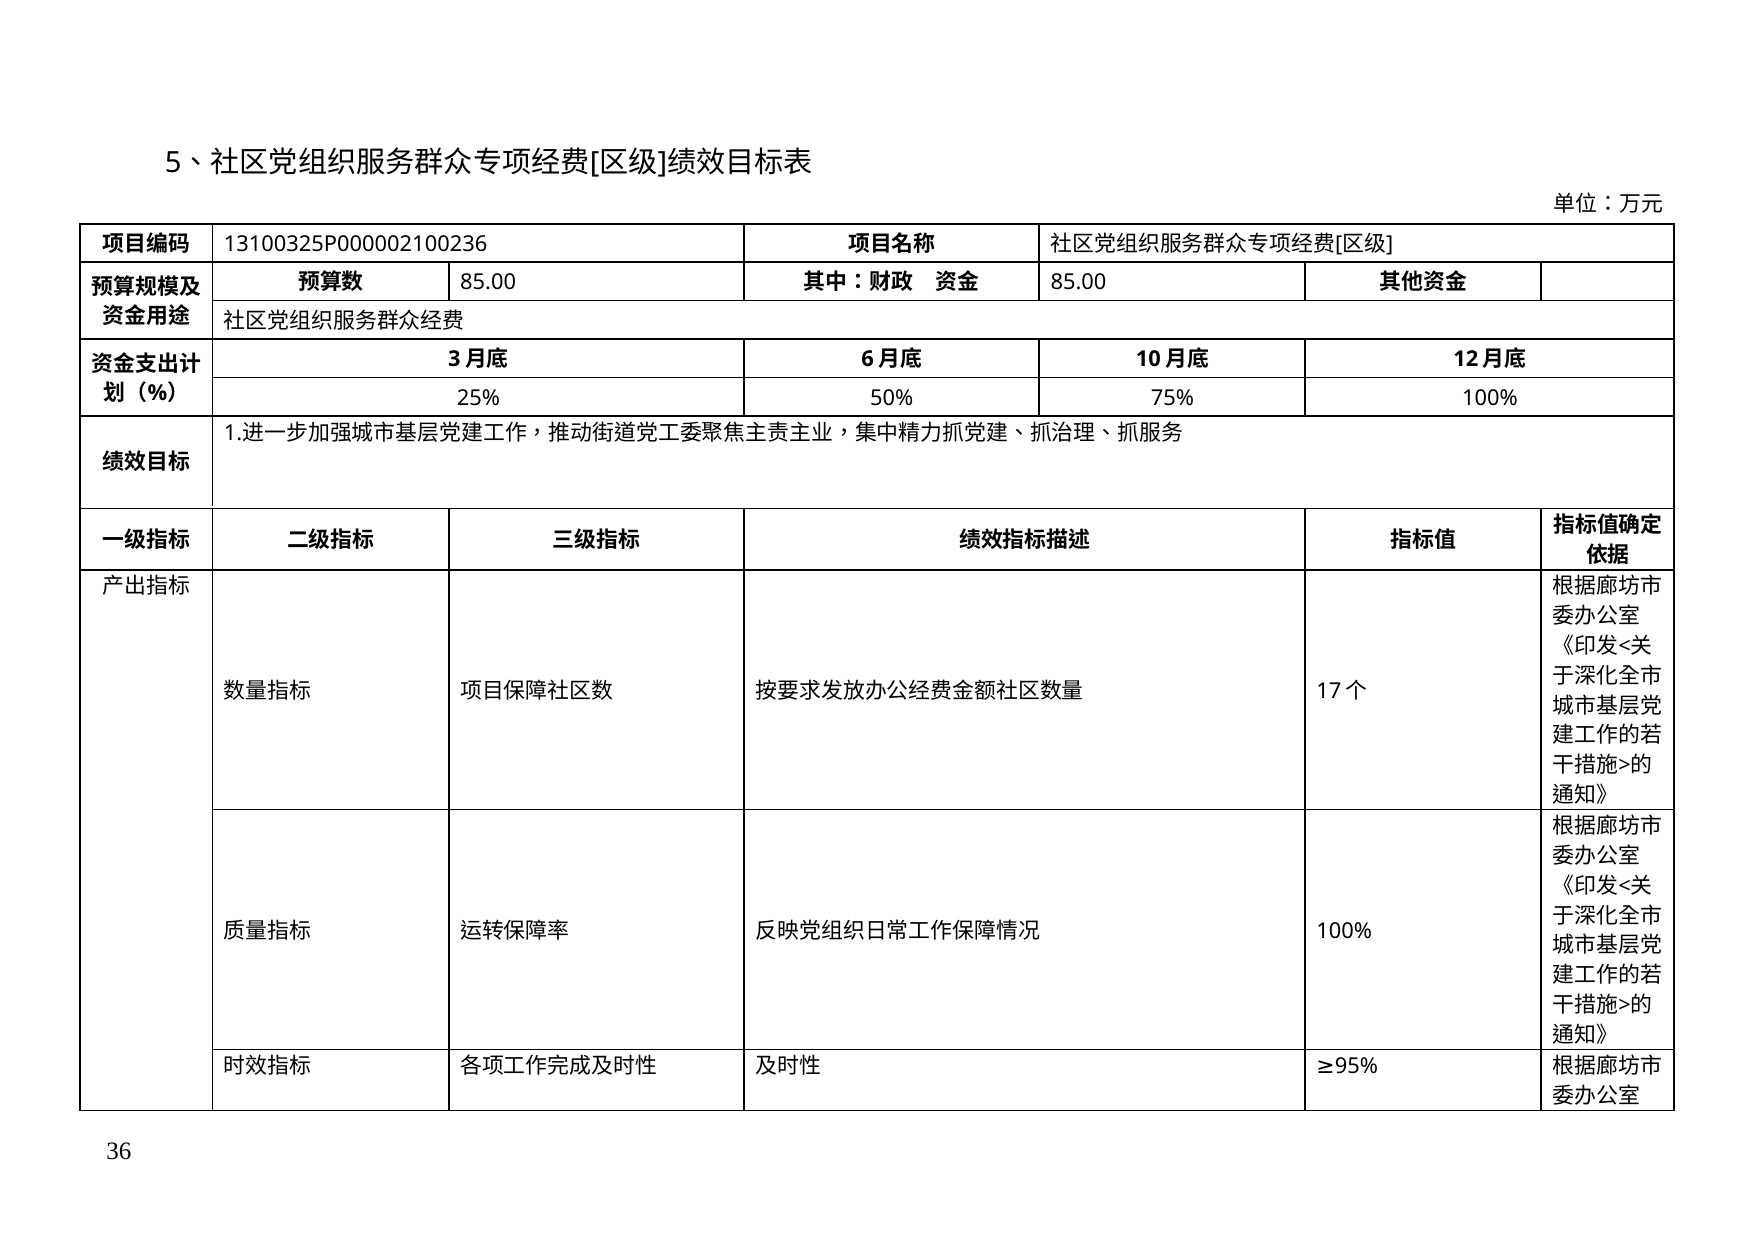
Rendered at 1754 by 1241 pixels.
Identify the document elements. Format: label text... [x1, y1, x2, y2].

table_cell 12月底 [1306, 340, 1673, 377]
table_cell 1.进一步加强城市基层党建工作，推动街道党工委聚焦主责主业，集中精力抓党建、抓治理、抓服务 [213, 417, 1673, 506]
table_header 三级指标 [450, 509, 743, 569]
table_cell 根据廊坊市委办公室《印发<关于深化全市城市基层党建工作的若干措施>的通知》 [1542, 1050, 1673, 1110]
text 5、社区党组织服务群众专项经费[区级]绩效目标表 [106, 142, 1648, 181]
table_cell ≥95% [1306, 1050, 1540, 1110]
table_header 指标值确定依据 [1542, 509, 1673, 569]
table_cell 及时性 [745, 1050, 1304, 1110]
table_cell 各项工作完成及时性 [450, 1050, 743, 1110]
table_cell 25% [213, 378, 743, 415]
table_cell 预算数 [213, 263, 448, 300]
table_cell 其他资金 [1306, 263, 1540, 300]
table_cell 其中：财政 资金 [745, 263, 1038, 300]
table_cell 按要求发放办公经费金额社区数量 [745, 571, 1304, 809]
table_cell 项目保障社区数 [450, 571, 743, 809]
table_cell 质量指标 [213, 810, 448, 1049]
table_cell 根据廊坊市委办公室《印发<关于深化全市城市基层党建工作的若干措施>的通知》 [1542, 571, 1673, 809]
table_cell 反映党组织日常工作保障情况 [745, 810, 1304, 1049]
table_header 二级指标 [213, 509, 448, 569]
table_cell 运转保障率 [450, 810, 743, 1049]
table_cell 100% [1306, 378, 1673, 415]
table_cell 项目编码 [81, 225, 212, 261]
table_cell 6月底 [745, 340, 1038, 377]
table_cell 75% [1040, 378, 1304, 415]
table_header 一级指标 [81, 509, 212, 569]
table_cell 资金支出计划（%） [81, 340, 212, 415]
table_cell 产出指标 [81, 571, 212, 1110]
table_cell 50% [745, 378, 1038, 415]
table_cell 根据廊坊市委办公室《印发<关于深化全市城市基层党建工作的若干措施>的通知》 [1542, 810, 1673, 1049]
table_cell 13100325P000002100236 [213, 225, 743, 261]
table_header 绩效指标描述 [745, 509, 1304, 569]
table_cell 时效指标 [213, 1050, 448, 1110]
table_cell 85.00 [1040, 263, 1304, 300]
table_cell 绩效目标 [81, 417, 212, 506]
table_cell 社区党组织服务群众经费 [213, 301, 1673, 338]
table_cell 17个 [1306, 571, 1540, 809]
table_cell 预算规模及资金用途 [81, 263, 212, 338]
table_header 单位：万元 [81, 183, 1673, 223]
table_cell [1542, 263, 1673, 300]
table_cell 85.00 [450, 263, 743, 300]
table_cell 100% [1306, 810, 1540, 1049]
table_cell 3月底 [213, 340, 743, 377]
table_header 指标值 [1306, 509, 1540, 569]
table_cell 社区党组织服务群众专项经费[区级] [1040, 225, 1673, 261]
table_cell 项目名称 [745, 225, 1038, 261]
table_cell 10月底 [1040, 340, 1304, 377]
table_cell 数量指标 [213, 571, 448, 809]
